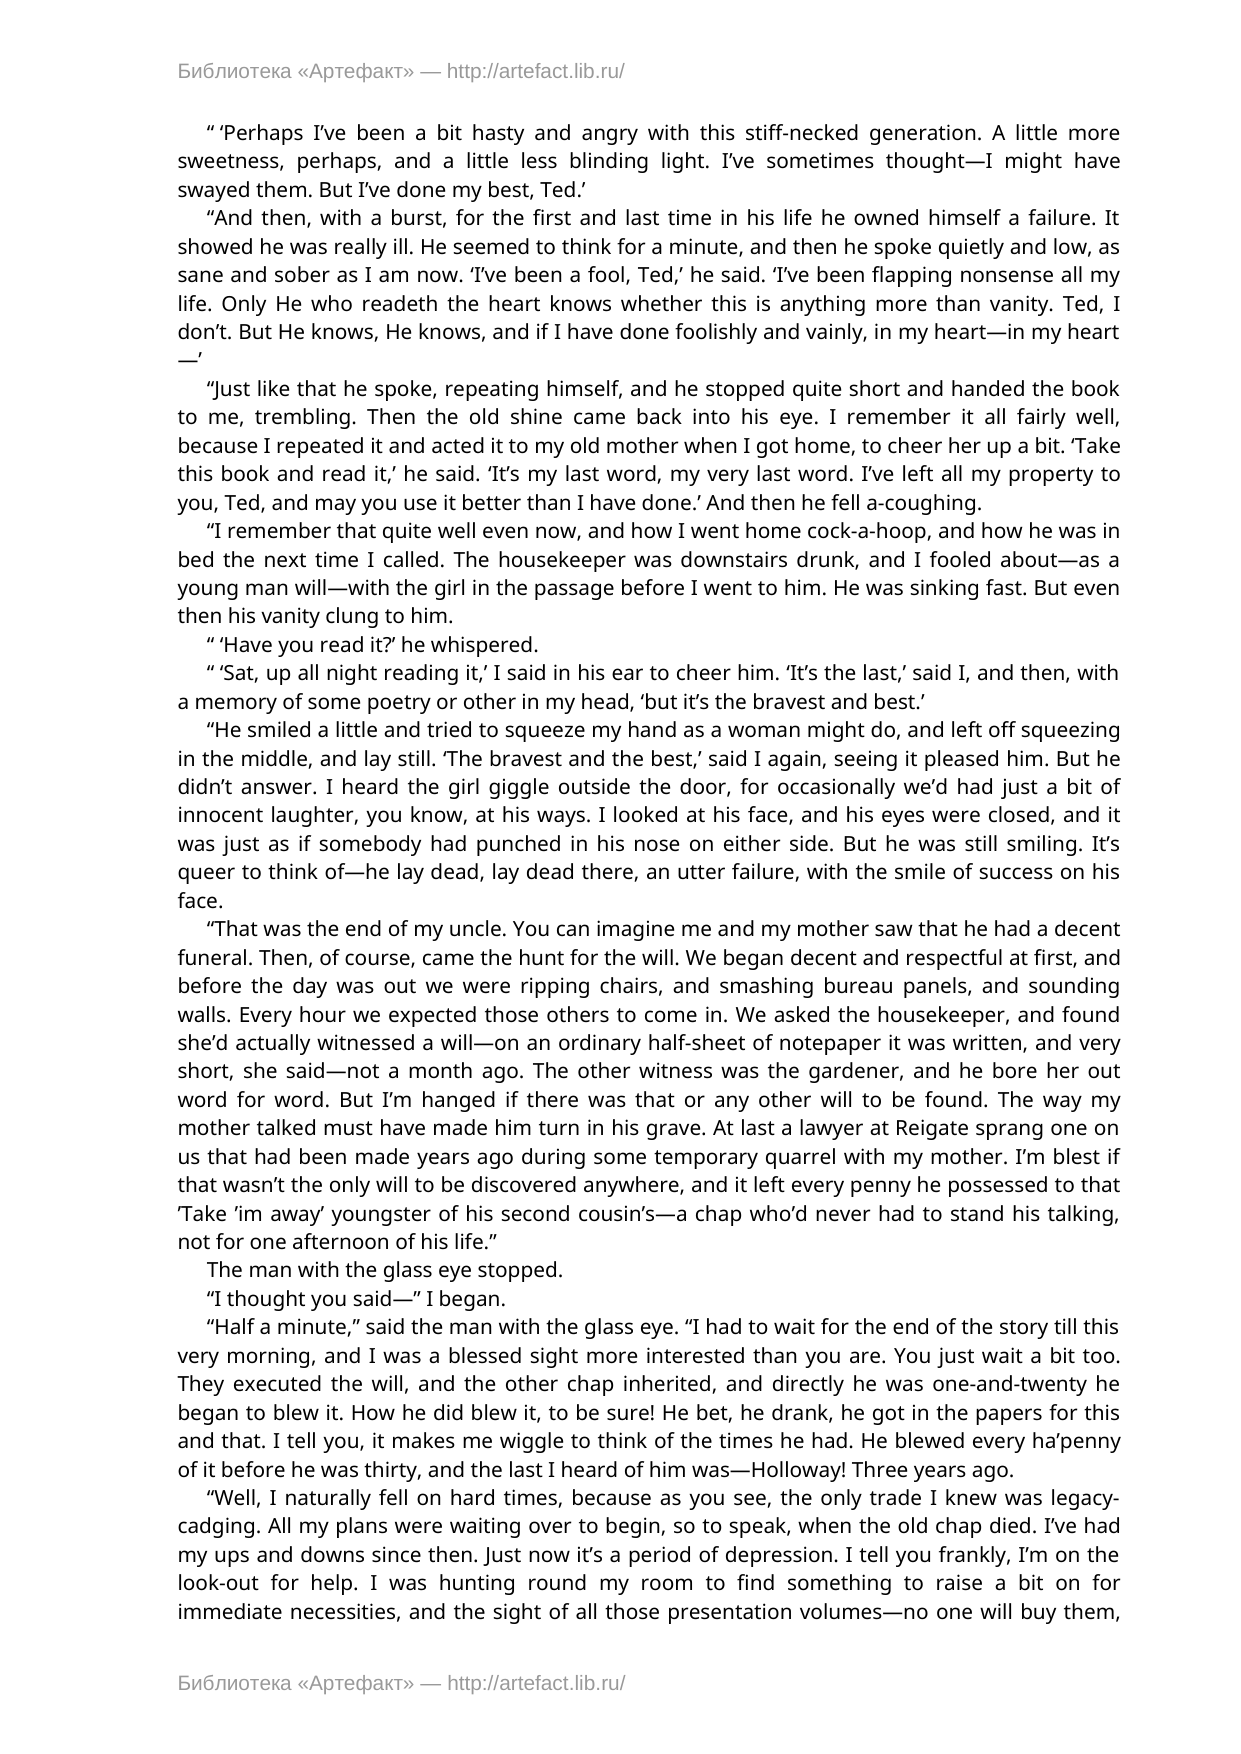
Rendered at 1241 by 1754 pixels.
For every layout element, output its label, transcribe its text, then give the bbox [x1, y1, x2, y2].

text “And then, with a burst, for the first and last time in his life he owned himself a failure. It showed he was really ill. He seemed to think for a minute, and then he spoke quietly and low, as sane and sober as I am now. ‘I’ve been a fool, Ted,’ he said. ‘I’ve been flapping nonsense all my life. Only He who readeth the heart knows whether this is anything more than vanity. Ted, I don’t. But He knows, He knows, and if I have done foolishly and vainly, in my heart—in my heart—’ [177, 203, 1122, 374]
text “That was the end of my uncle. You can imagine me and my mother saw that he had a decent funeral. Then, of course, came the hunt for the will. We began decent and respectful at first, and before the day was out we were ripping chairs, and smashing bureau panels, and sounding walls. Every hour we expected those others to come in. We asked the housekeeper, and found she’d actually witnessed a will—on an ordinary half-sheet of notepaper it was written, and very short, she said—not a month ago. The other witness was the gardener, and he bore her out word for word. But I’m hanged if there was that or any other will to be found. The way my mother talked must have made him turn in his grave. At last a lawyer at Reigate sprang one on us that had been made years ago during some temporary quarrel with my mother. I’m blest if that wasn’t the only will to be discovered anywhere, and it left every penny he possessed to that ’Take ’im away’ youngster of his second cousin’s—a chap who’d never had to stand his talking, not for one afternoon of his life.” [177, 914, 1122, 1256]
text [177, 1483, 1122, 1625]
text “He smiled a little and tried to squeeze my hand as a woman might do, and left off squeezing in the middle, and lay still. ‘The bravest and the best,’ said I again, seeing it pleased him. But he didn’t answer. I heard the girl giggle outside the door, for occasionally we’d had just a bit of innocent laughter, you know, at his ways. I looked at his face, and his eyes were closed, and it was just as if somebody had punched in his nose on either side. But he was still smiling. It’s queer to think of—he lay dead, lay dead there, an utter failure, with the smile of success on his face. [177, 715, 1122, 914]
text “Half a minute,” said the man with the glass eye. “I had to wait for the end of the story till this very morning, and I was a blessed sight more interested than you are. You just wait a bit too. They executed the will, and the other chap inherited, and directly he was one-and-twenty he began to blew it. How he did blew it, to be sure! He bet, he drank, he got in the papers for this and that. I tell you, it makes me wiggle to think of the times he had. He blewed every ha’penny of it before he was thirty, and the last I heard of him was—Holloway! Three years ago. [177, 1312, 1122, 1483]
text “ ‘Have you read it?’ he whispered. [177, 630, 1122, 658]
text “ ‘Sat, up all night reading it,’ I said in his ear to cheer him. ‘It’s the last,’ said I, and then, with a memory of some poetry or other in my head, ‘but it’s the bravest and best.’ [177, 658, 1122, 715]
text “ ‘Perhaps I’ve been a bit hasty and angry with this stiff-necked generation. A little more sweetness, perhaps, and a little less blinding light. I’ve sometimes thought—I might have swayed them. But I’ve done my best, Ted.’ [177, 118, 1122, 203]
text “I thought you said—” I began. [177, 1284, 1122, 1312]
text The man with the glass eye stopped. [177, 1256, 1122, 1284]
text “Just like that he spoke, repeating himself, and he stopped quite short and handed the book to me, trembling. Then the old shine came back into his eye. I remember it all fairly well, because I repeated it and acted it to my old mother when I got home, to cheer her up a bit. ‘Take this book and read it,’ he said. ‘It’s my last word, my very last word. I’ve left all my property to you, Ted, and may you use it better than I have done.’ And then he fell a-coughing. [177, 374, 1122, 516]
text “I remember that quite well even now, and how I went home cock-a-hoop, and how he was in bed the next time I called. The housekeeper was downstairs drunk, and I fooled about—as a young man will—with the girl in the passage before I went to him. He was sinking fast. But even then his vanity clung to him. [177, 516, 1122, 630]
